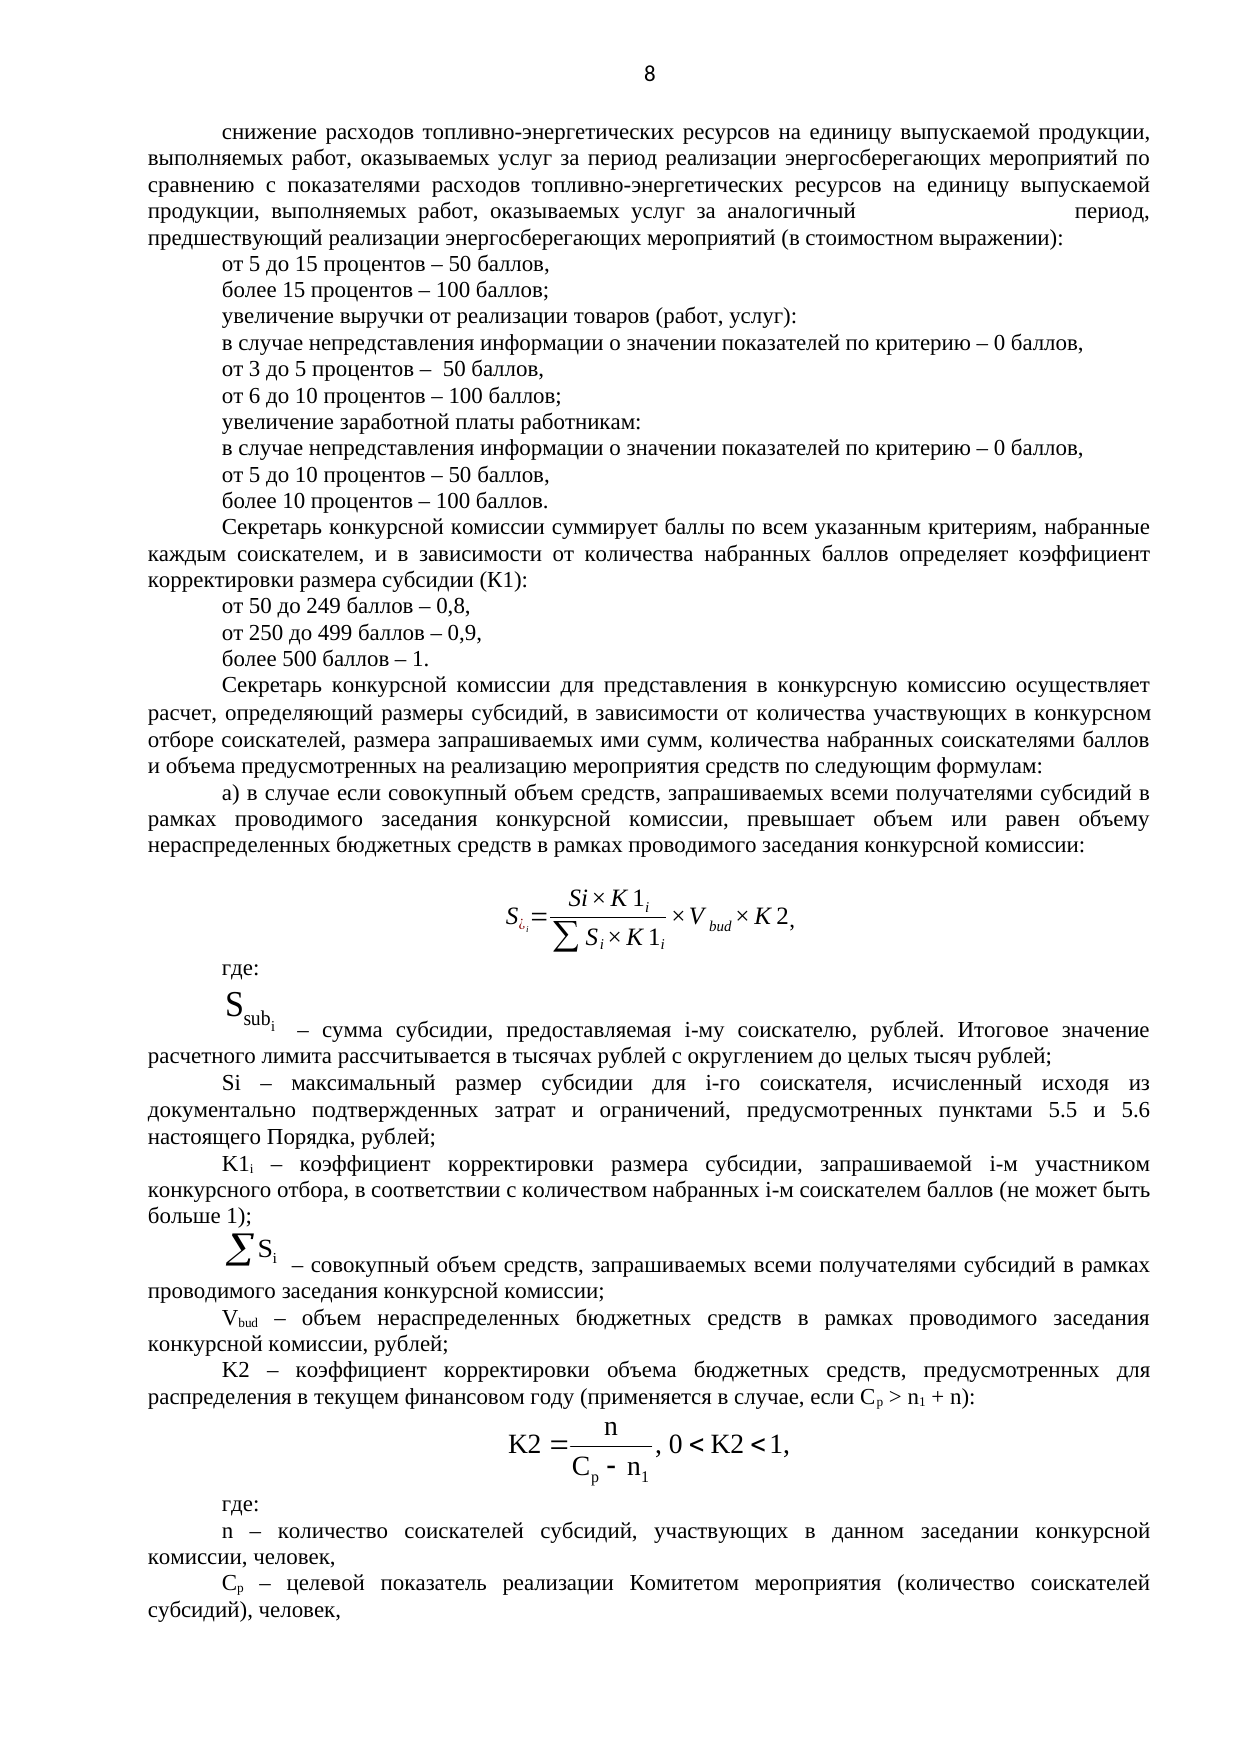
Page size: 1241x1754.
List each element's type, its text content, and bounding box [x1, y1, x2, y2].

text от 5 до 10 процентов – 50 баллов, [148, 461, 1152, 487]
text более 500 баллов – 1. [148, 645, 1152, 672]
text Cp – целевой показатель реализации Комитетом мероприятия (количество соискателей субсидий), человек, [148, 1569, 1152, 1622]
text Секретарь конкурсной комиссии для представления в конкурсную комиссию осуществляет расчет, определяющий размеры субсидий, в зависимости от количества участвующих в конкурсном отборе соискателей, размера запрашиваемых ими сумм, количества набранных соискателями баллов и объема предусмотренных на реализацию мероприятия средств по следующим формулам: [148, 672, 1152, 779]
text снижение расходов топливно-энергетических ресурсов на единицу выпускаемой продукции, выполняемых работ, оказываемых услуг за период реализации энергосберегающих мероприятий по сравнению с показателями расходов топливно-энергетических ресурсов на единицу выпускаемой продукции, выполняемых работ, оказываемых услуг за аналогичный период, предшествующий реализации энергосберегающих мероприятий (в стоимостном выражении): [148, 118, 1152, 250]
text от 3 до 5 процентов – 50 баллов, [148, 355, 1152, 382]
text K1i – коэффициент корректировки размера субсидии, запрашиваемой i-м участником конкурсного отбора, в соответствии с количеством набранных i-м соискателем баллов (не может быть больше 1); [148, 1149, 1152, 1229]
text более 15 процентов – 100 баллов; [148, 276, 1152, 303]
text n – количество соискателей субсидий, участвующих в данном заседании конкурсной комиссии, человек, [148, 1517, 1152, 1569]
text Секретарь конкурсной комиссии суммирует баллы по всем указанным критериям, набранные каждым соискателем, и в зависимости от количества набранных баллов определяет коэффициент корректировки размера субсидии (К1): [148, 513, 1152, 592]
text где: [148, 954, 1152, 980]
text увеличение выручки от реализации товаров (работ, услуг): [148, 303, 1152, 329]
text где: [148, 1490, 1152, 1517]
text увеличение заработной платы работникам: [148, 408, 1152, 434]
text от 6 до 10 процентов – 100 баллов; [148, 382, 1152, 408]
text более 10 процентов – 100 баллов. [148, 487, 1152, 513]
text – сумма субсидии, предоставляемая i-му соискателю, рублей. Итоговое значение расчетного лимита рассчитывается в тысячах рублей с округлением до целых тысяч рублей; [148, 980, 1152, 1069]
text K2 – коэффициент корректировки объема бюджетных средств, предусмотренных для распределения в текущем финансовом году (применяется в случае, если Ср > n1 + n): [148, 1356, 1152, 1409]
text Vbud – объем нераспределенных бюджетных средств в рамках проводимого заседания конкурсной комиссии, рублей; [148, 1304, 1152, 1356]
text , [148, 884, 1152, 954]
text от 50 до 249 баллов – 0,8, [148, 592, 1152, 619]
text Si – максимальный размер субсидии для i-го соискателя, исчисленный исходя из документально подтвержденных затрат и ограничений, предусмотренных пунктами 5.5 и 5.6 настоящего Порядка, рублей; [148, 1069, 1152, 1149]
text от 250 до 499 баллов – 0,9, [148, 619, 1152, 645]
text в случае непредставления информации о значении показателей по критерию – 0 баллов, [148, 434, 1152, 461]
text от 5 до 15 процентов – 50 баллов, [148, 250, 1152, 276]
text а) в случае если совокупный объем средств, запрашиваемых всеми получателями субсидий в рамках проводимого заседания конкурсной комиссии, превышает объем или равен объему нераспределенных бюджетных средств в рамках проводимого заседания конкурсной комиссии: [148, 779, 1152, 858]
text – совокупный объем средств, запрашиваемых всеми получателями субсидий в рамках проводимого заседания конкурсной комиссии; [148, 1229, 1152, 1304]
text в случае непредставления информации о значении показателей по критерию – 0 баллов, [148, 329, 1152, 355]
